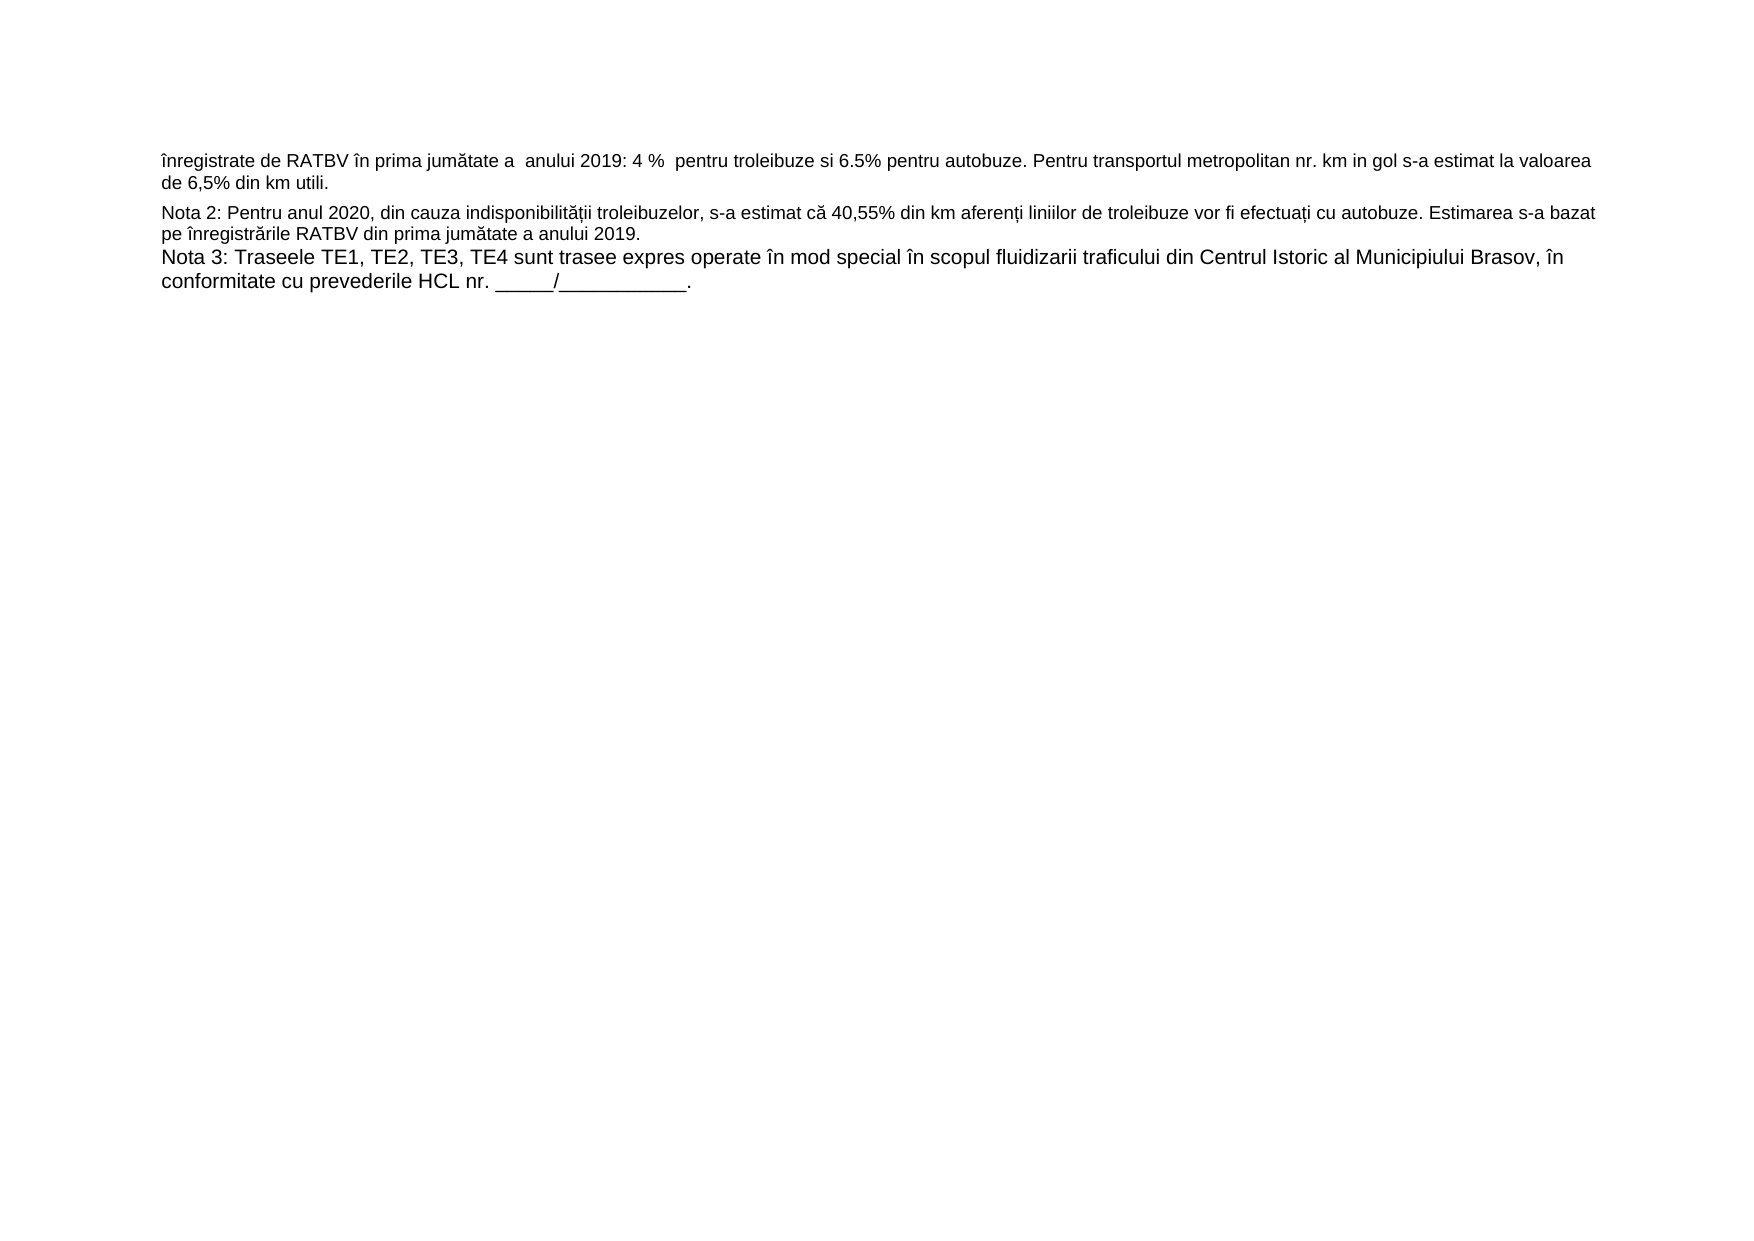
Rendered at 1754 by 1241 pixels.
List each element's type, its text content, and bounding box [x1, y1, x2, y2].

table_cell Nota 3: Traseele TE1, TE2, TE3, TE4 sunt trasee expres operate în mod special în scopul fluidizarii traficului din Centrul Istoric al Municipiului Brasov, în conformitate cu prevederile HCL nr. _____/___________. [150, 245, 1612, 302]
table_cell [150, 150, 1612, 193]
table_cell Nota 2: Pentru anul 2020, din cauza indisponibilității troleibuzelor, s-a estimat că 40,55% din km aferenți liniilor de troleibuze vor fi efectuați cu autobuze. Estimarea s-a bazat pe înregistrările RATBV din prima jumătate a anului 2019. [150, 193, 1612, 245]
